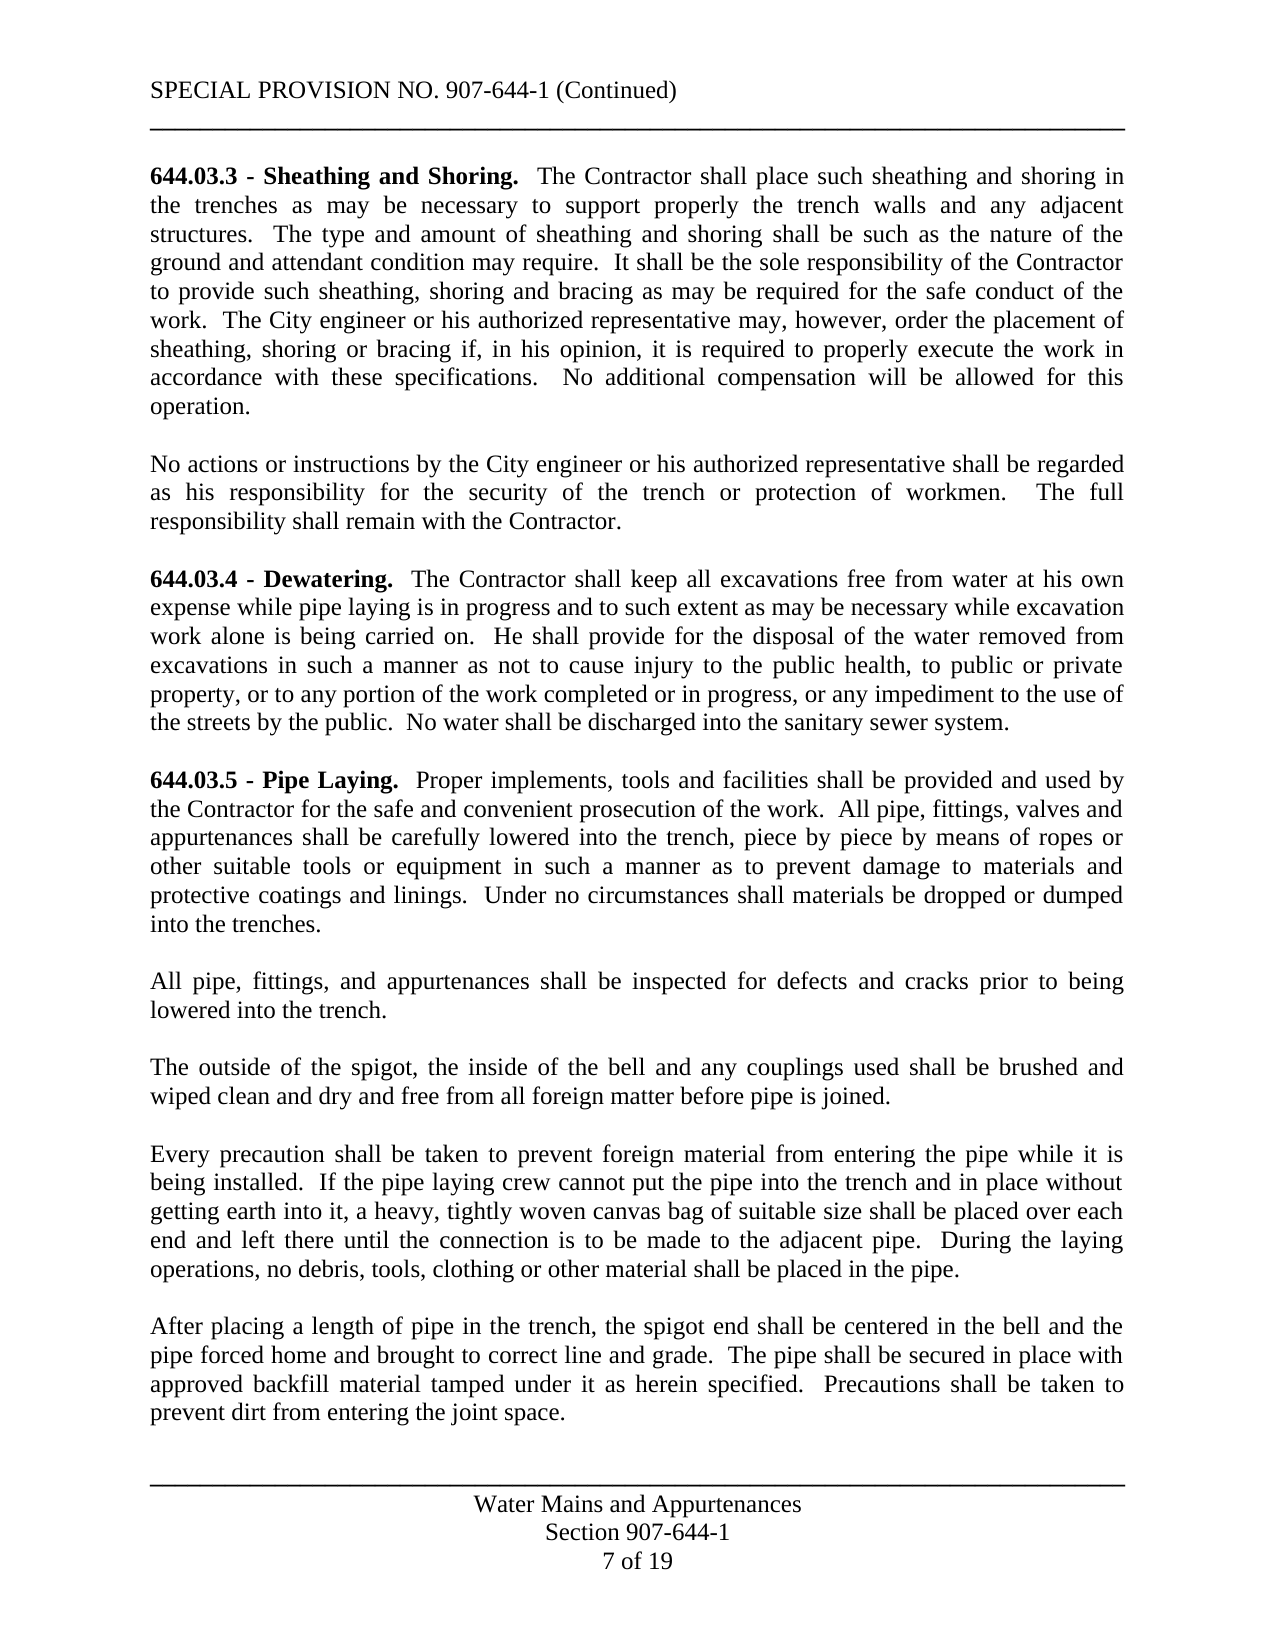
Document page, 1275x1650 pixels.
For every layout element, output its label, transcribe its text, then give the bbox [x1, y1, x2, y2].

text The outside of the spigot, the inside of the bell and any couplings used shall be brushed and wiped clean and dry and free from all foreign matter before pipe is joined. [150, 1052, 1125, 1110]
text 644.03.5 - Pipe Laying. Proper implements, tools and facilities shall be provided and used by the Contractor for the safe and convenient prosecution of the work. All pipe, fittings, valves and appurtenances shall be carefully lowered into the trench, piece by piece by means of ropes or other suitable tools or equipment in such a manner as to prevent damage to materials and protective coatings and linings. Under no circumstances shall materials be dropped or dumped into the trenches. [150, 765, 1125, 937]
text 644.03.3 - Sheathing and Shoring. The Contractor shall place such sheathing and shoring in the trenches as may be necessary to support properly the trench walls and any adjacent structures. The type and amount of sheathing and shoring shall be such as the nature of the ground and attendant condition may require. It shall be the sole responsibility of the Contractor to provide such sheathing, shoring and bracing as may be required for the safe conduct of the work. The City engineer or his authorized representative may, however, order the placement of sheathing, shoring or bracing if, in his opinion, it is required to properly execute the work in accordance with these specifications. No additional compensation will be allowed for this operation. [150, 161, 1125, 420]
text No actions or instructions by the City engineer or his authorized representative shall be regarded as his responsibility for the security of the trench or protection of workmen. The full responsibility shall remain with the Contractor. [150, 449, 1125, 535]
text After placing a length of pipe in the trench, the spigot end shall be centered in the bell and the pipe forced home and brought to correct line and grade. The pipe shall be secured in place with approved backfill material tamped under it as herein specified. Precautions shall be taken to prevent dirt from entering the joint space. [150, 1311, 1125, 1426]
text Every precaution shall be taken to prevent foreign material from entering the pipe while it is being installed. If the pipe laying crew cannot put the pipe into the trench and in place without getting earth into it, a heavy, tightly woven canvas bag of suitable size shall be placed over each end and left there until the connection is to be made to the adjacent pipe. During the laying operations, no debris, tools, clothing or other material shall be placed in the pipe. [150, 1139, 1125, 1282]
text All pipe, fittings, and appurtenances shall be inspected for defects and cracks prior to being lowered into the trench. [150, 966, 1125, 1024]
text 644.03.4 - Dewatering. The Contractor shall keep all excavations free from water at his own expense while pipe laying is in progress and to such extent as may be necessary while excavation work alone is being carried on. He shall provide for the disposal of the water removed from excavations in such a manner as not to cause injury to the public health, to public or private property, or to any portion of the work completed or in progress, or any impediment to the use of the streets by the public. No water shall be discharged into the sanitary sewer system. [150, 564, 1125, 736]
